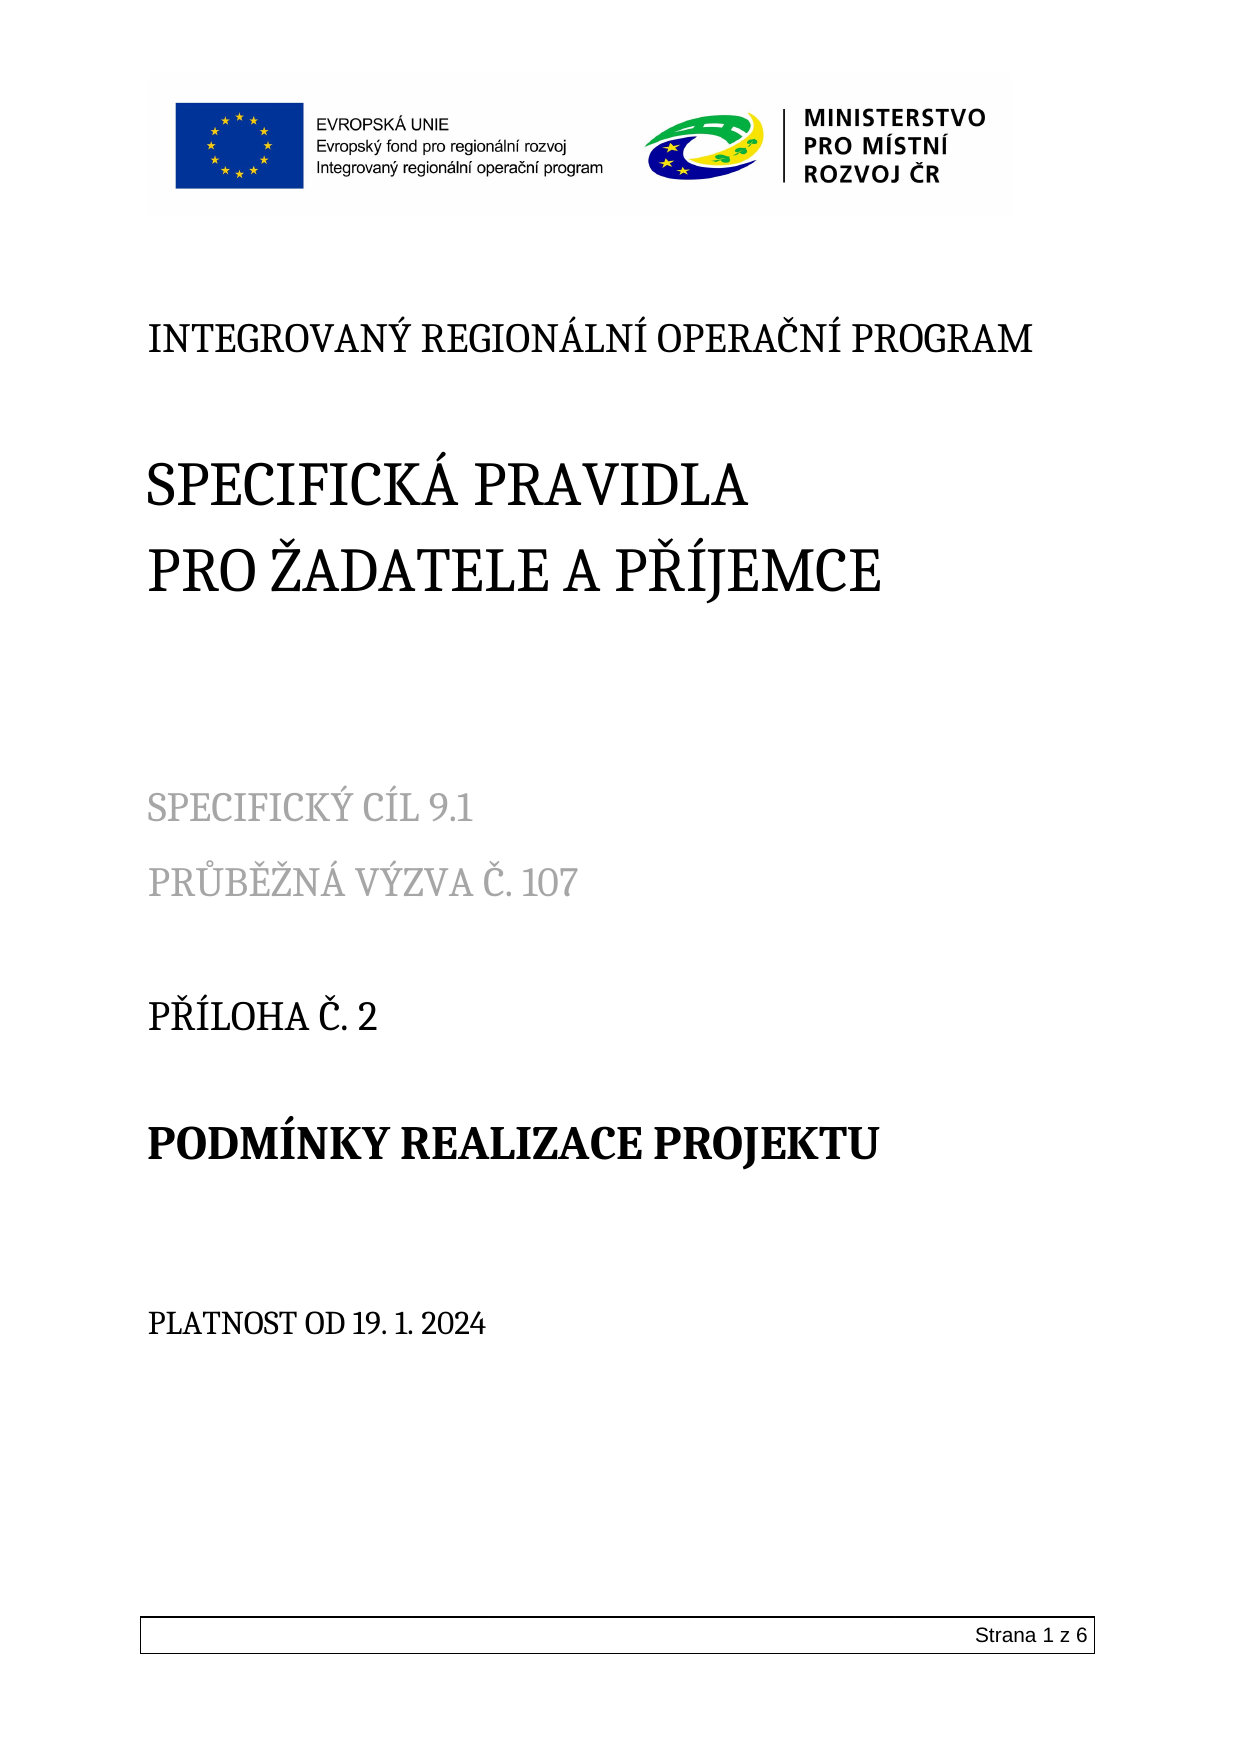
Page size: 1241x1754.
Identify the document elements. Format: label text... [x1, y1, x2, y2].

text SPECIFICKÁ PRAVIDLA [148, 449, 1092, 521]
text průběžná výzva č. 107 [148, 859, 1092, 907]
text SPECIFICKÝ CÍL 9.1 [148, 783, 1092, 831]
text PRO ŽADATELE A PŘÍJEMCE [148, 535, 1092, 607]
text pLATNOST OD 19. 1. 2024 [148, 1304, 1092, 1343]
picture [147, 73, 1013, 217]
text INTEGROVANÝ REGIONÁLNÍ OPERAČNÍ PROGRAM [148, 315, 1092, 363]
text PŘÍLOHA Č. 2 [148, 993, 1092, 1041]
text Podmínky realizace projektu [148, 1116, 1092, 1171]
